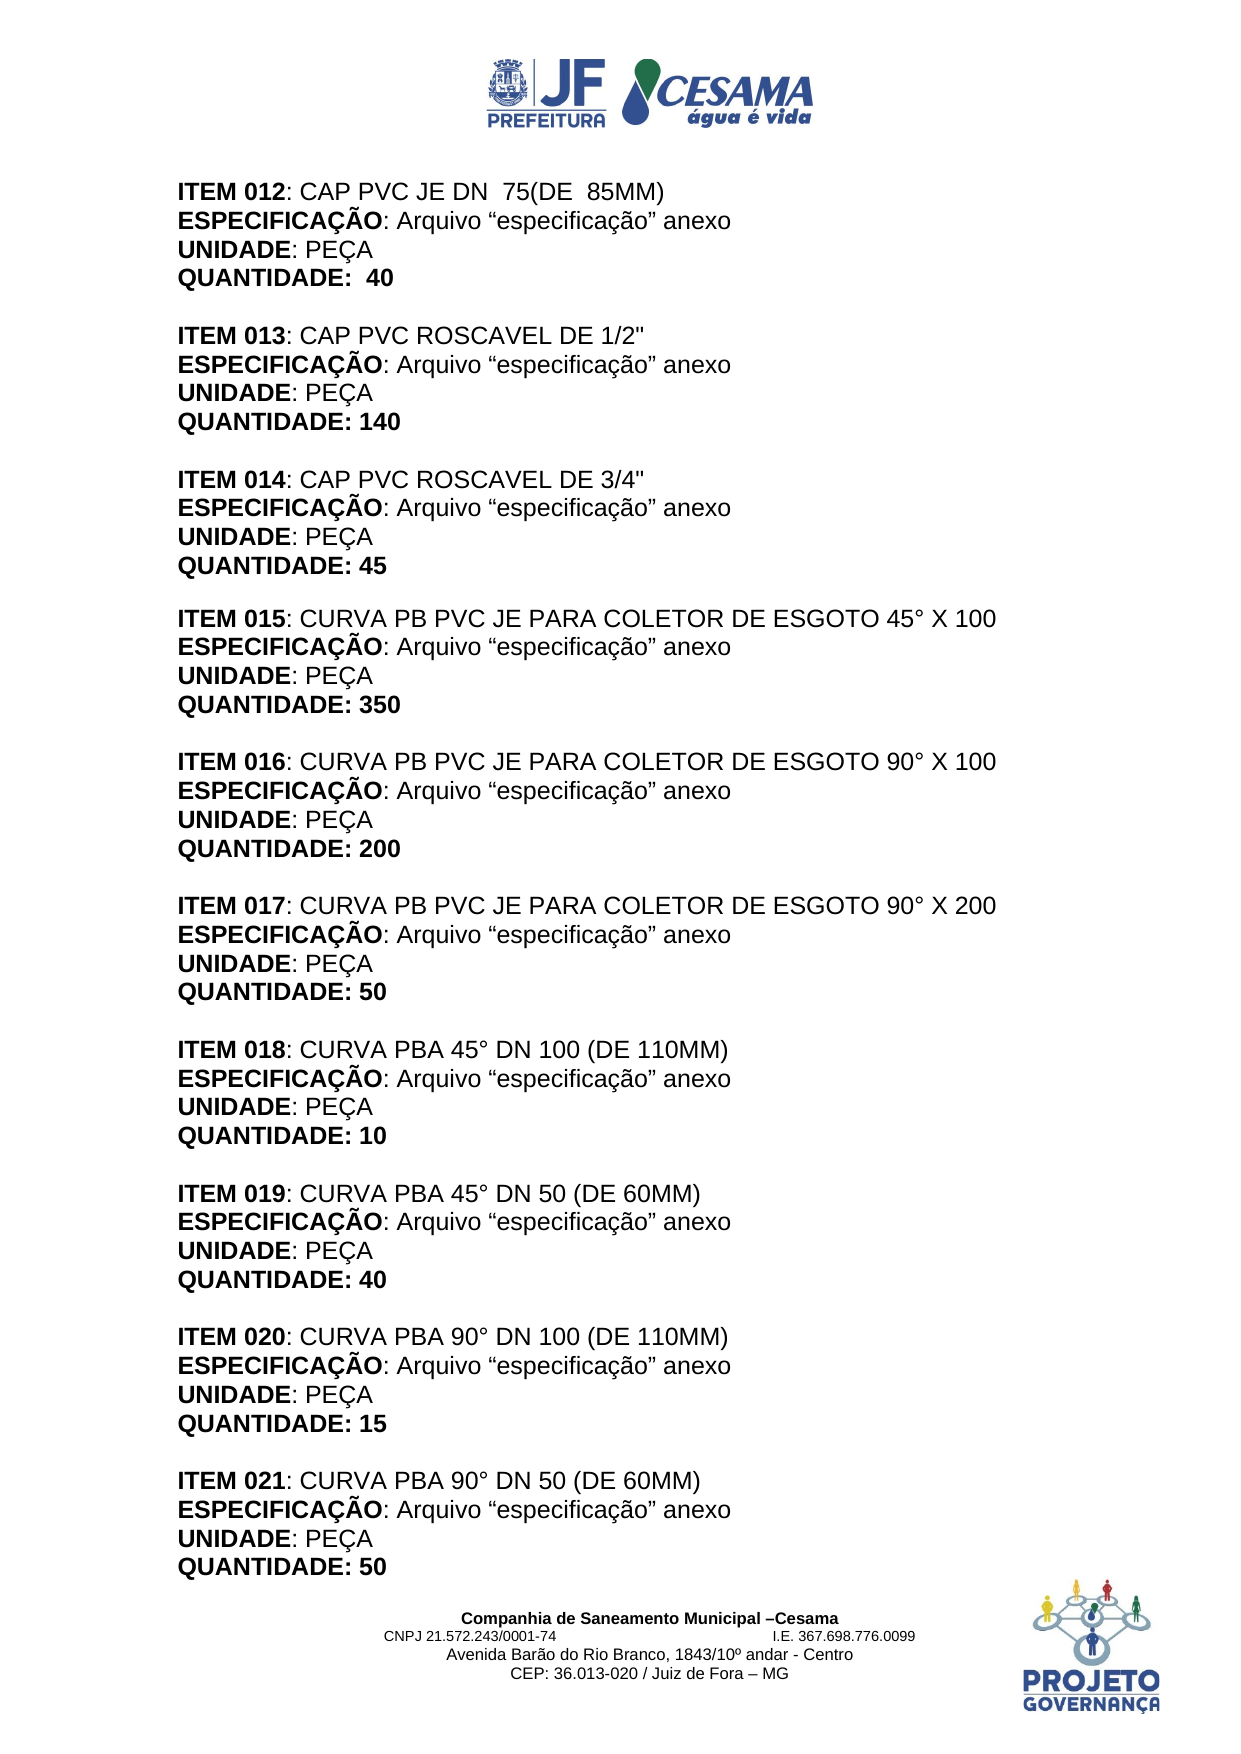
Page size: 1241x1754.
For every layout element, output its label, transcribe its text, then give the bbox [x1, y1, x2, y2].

text ESPECIFICAÇÃO: Arquivo “especificação” anexo [177, 1495, 1122, 1524]
text QUANTIDADE: 10 [177, 1121, 1122, 1150]
text ESPECIFICAÇÃO: Arquivo “especificação” anexo [177, 1351, 1122, 1380]
text ESPECIFICAÇÃO: Arquivo “especificação” anexo [177, 776, 1122, 805]
text UNIDADE: PEÇA [177, 661, 1122, 690]
text ESPECIFICAÇÃO: Arquivo “especificação” anexo [177, 632, 1122, 661]
text QUANTIDADE: 50 [177, 1552, 1122, 1581]
text QUANTIDADE: 50 [177, 977, 1122, 1006]
text ESPECIFICAÇÃO: Arquivo “especificação” anexo [177, 1064, 1122, 1092]
text ITEM 016: CURVA PB PVC JE PARA COLETOR DE ESGOTO 90° X 100 [177, 747, 1122, 776]
text ESPECIFICAÇÃO: Arquivo “especificação” anexo [177, 1207, 1122, 1236]
text QUANTIDADE: 40 [177, 1265, 1122, 1294]
text ITEM 018: CURVA PBA 45° DN 100 (DE 110MM) [177, 1035, 1122, 1064]
text QUANTIDADE: 45 [177, 551, 1122, 580]
text ESPECIFICAÇÃO: Arquivo “especificação” anexo [177, 206, 1122, 235]
text ESPECIFICAÇÃO: Arquivo “especificação” anexo [177, 920, 1122, 949]
text ITEM 020: CURVA PBA 90° DN 100 (DE 110MM) [177, 1322, 1122, 1351]
picture [1023, 1579, 1160, 1714]
text ESPECIFICAÇÃO: Arquivo “especificação” anexo [177, 350, 1122, 378]
text UNIDADE: PEÇA [177, 235, 1122, 263]
text QUANTIDADE: 350 [177, 690, 1122, 719]
text UNIDADE: PEÇA [177, 1380, 1122, 1409]
text ITEM 019: CURVA PBA 45° DN 50 (DE 60MM) [177, 1179, 1122, 1207]
picture [486, 59, 813, 128]
text ITEM 015: CURVA PB PVC JE PARA COLETOR DE ESGOTO 45° X 100 [177, 604, 1122, 632]
text ESPECIFICAÇÃO: Arquivo “especificação” anexo [177, 493, 1122, 522]
text UNIDADE: PEÇA [177, 1524, 1122, 1552]
text QUANTIDADE: 200 [177, 834, 1122, 862]
text ITEM 014: CAP PVC ROSCAVEL DE 3/4" [177, 465, 1122, 493]
text UNIDADE: PEÇA [177, 805, 1122, 834]
text ITEM 012: CAP PVC JE DN 75(DE 85MM) [177, 177, 1122, 206]
text UNIDADE: PEÇA [177, 1236, 1122, 1265]
text ITEM 021: CURVA PBA 90° DN 50 (DE 60MM) [177, 1466, 1122, 1495]
text UNIDADE: PEÇA [177, 378, 1122, 407]
text UNIDADE: PEÇA [177, 522, 1122, 551]
text UNIDADE: PEÇA [177, 949, 1122, 977]
text ITEM 013: CAP PVC ROSCAVEL DE 1/2" [177, 321, 1122, 350]
text ITEM 017: CURVA PB PVC JE PARA COLETOR DE ESGOTO 90° X 200 [177, 891, 1122, 920]
text QUANTIDADE: 15 [177, 1409, 1122, 1437]
text QUANTIDADE: 140 [177, 407, 1122, 436]
text QUANTIDADE: 40 [177, 263, 1122, 292]
text UNIDADE: PEÇA [177, 1092, 1122, 1121]
